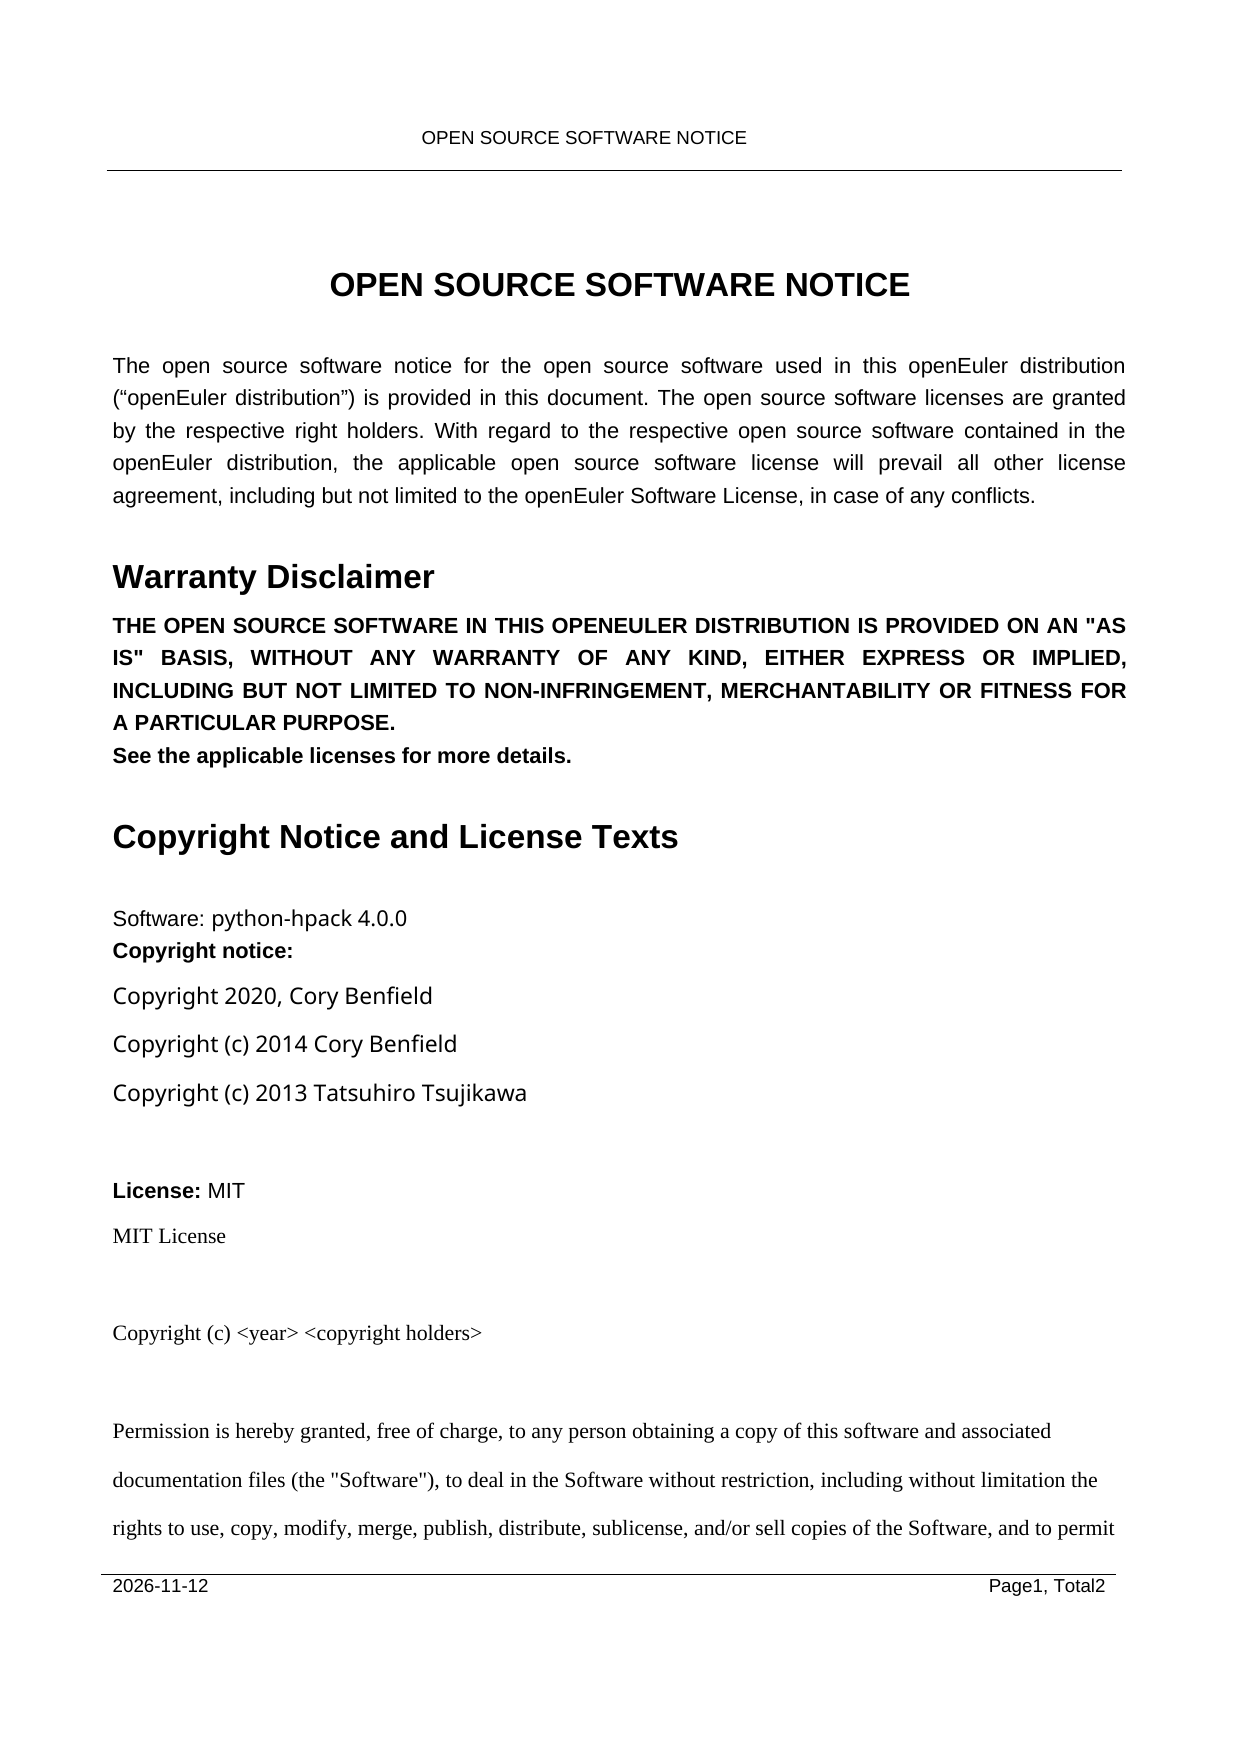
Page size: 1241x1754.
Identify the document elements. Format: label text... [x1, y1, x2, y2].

text Copyright 2020, Cory Benfield Copyright (c) 2014 Cory Benfield Copyright (c) 2013 Tatsuhiro Tsujikawa [112, 979, 1128, 1158]
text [112, 1219, 1128, 1544]
text Warranty Disclaimer [112, 544, 1128, 609]
text Copyright notice: [112, 934, 1128, 966]
text Copyright Notice and License Texts [112, 804, 1128, 869]
text OPEN SOURCE SOFTWARE NOTICE [112, 251, 1128, 316]
text License: MIT [112, 1174, 1128, 1207]
text THE OPEN SOURCE SOFTWARE IN THIS OPENEULER DISTRIBUTION IS PROVIDED ON AN "AS IS" BASIS, WITHOUT ANY WARRANTY OF ANY KIND, EITHER EXPRESS OR IMPLIED, INCLUDING BUT NOT LIMITED TO NON-INFRINGEMENT, MERCHANTABILITY OR FITNESS FOR A PARTICULAR PURPOSE. See the applicable licenses for more details. [112, 609, 1128, 771]
text Software: python-hpack 4.0.0 [112, 901, 1128, 934]
text The open source software notice for the open source software used in this openEuler distribution (“openEuler distribution”) is provided in this document. The open source software licenses are granted by the respective right holders. With regard to the respective open source software contained in the openEuler distribution, the applicable open source software license will prevail all other license agreement, including but not limited to the openEuler Software License, in case of any conflicts. [112, 349, 1128, 511]
